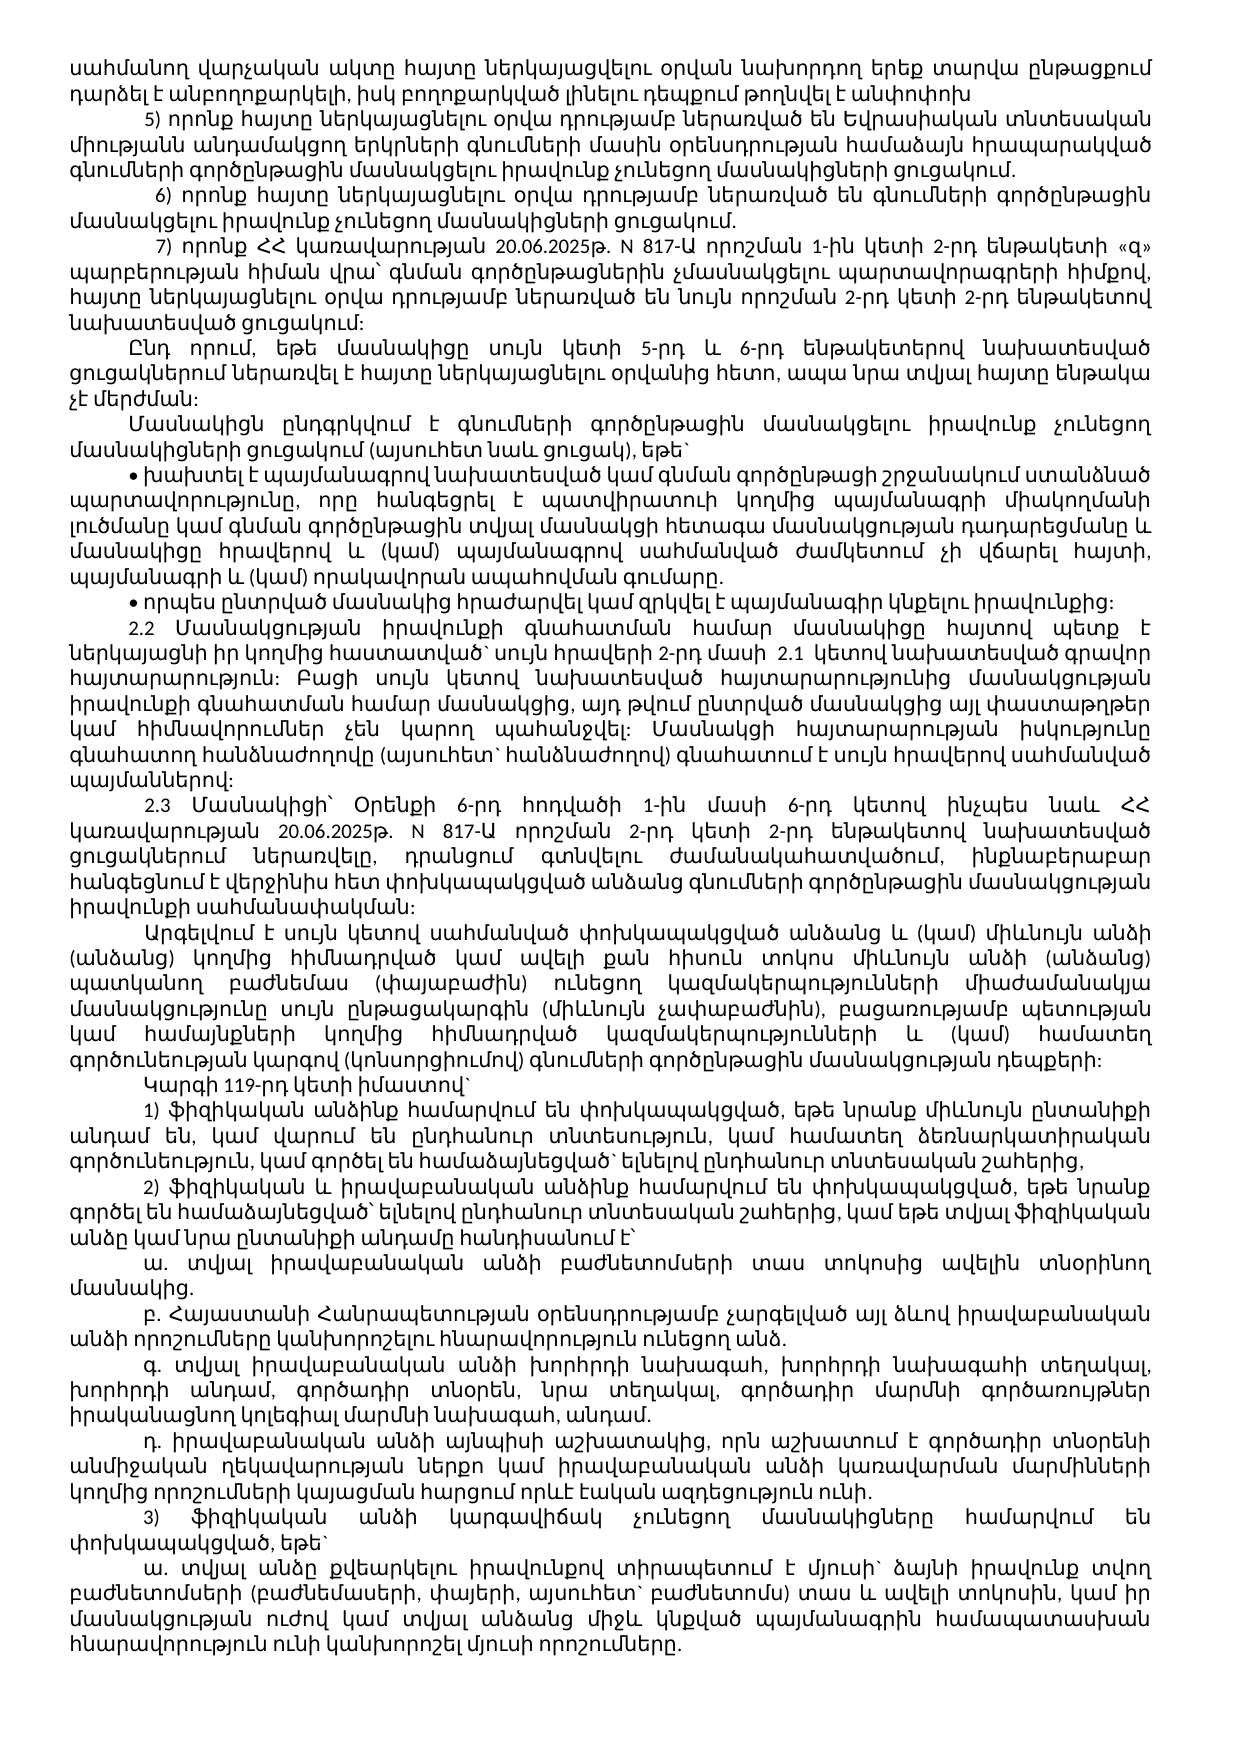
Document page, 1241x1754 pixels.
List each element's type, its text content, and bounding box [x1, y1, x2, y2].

text • խախտել է պայմանագրով նախատեսված կամ գնման գործընթացի շրջանակում ստանձնած պարտավորությունը, որը հանգեցրել է պատվիրատուի կողմից պայմանագրի միակողմանի լուծմանը կամ գնման գործընթացին տվյալ մասնակցի հետագա մասնակցության դադարեցմանը և մասնակիցը հրավերով և (կամ) պայմանագրով սահմանված ժամկետում չի վճարել հայտի, պայմանագրի և (կամ) որակավորան ապահովման գումարը. [69, 462, 1152, 589]
text 2.2 Մասնակցության իրավունքի գնահատման համար մասնակիցը հայտով պետք է ներկայացնի իր կողմից հաստատված` սույն հրավերի 2-րդ մասի 2.1 կետով նախատեսված գրավոր հայտարարություն: Բացի սույն կետով նախատեսված հայտարարությունից մասնակցության իրավունքի գնահատման համար մասնակցից, այդ թվում ընտրված մասնակցից այլ փաստաթղթեր կամ հիմնավորումներ չեն կարող պահանջվել: Մասնակցի հայտարարության իսկությունը գնահատող հանձնաժողովը (այսուհետ` հանձնաժողով) գնահատում է սույն հրավերով սահմանված պայմաններով: [69, 615, 1152, 793]
text բ. Հայաստանի Հանրապետության օրենսդրությամբ չարգելված այլ ձևով իրավաբանական անձի որոշումները կանխորոշելու հնարավորություն ունեցող անձ. [69, 1301, 1152, 1352]
text 2) ֆիզիկական և իրավաբանական անձինք համարվում են փոխկապակցված, եթե նրանք գործել են համաձայնեցված՝ ելնելով ընդհանուր տնտեսական շահերից, կամ եթե տվյալ ֆիզիկական անձը կամ նրա ընտանիքի անդամը հանդիսանում է՝ [69, 1174, 1152, 1250]
text դ. իրավաբանական անձի այնպիսի աշխատակից, որն աշխատում է գործադիր տնօրենի անմիջական ղեկավարության ներքո կամ իրավաբանական անձի կառավարման մարմինների կողմից որոշումների կայացման հարցում որևէ էական ազդեցություն ունի. [69, 1428, 1152, 1504]
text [69, 56, 1152, 106]
text 3) ֆիզիկական անձի կարգավիճակ չունեցող մասնակիցները համարվում են փոխկապակցված, եթե` [69, 1504, 1152, 1555]
text 7) որոնք ՀՀ կառավարության 20.06.2025թ. N 817-Ա որոշման 1-ին կետի 2-րդ ենթակետի «զ» պարբերության հիման վրա՝ գնման գործընթացներին չմասնակցելու պարտավորագրերի հիմքով, հայտը ներկայացնելու օրվա դրությամբ ներառված են նույն որոշման 2-րդ կետի 2-րդ ենթակետով նախատեսված ցուցակում: [69, 233, 1152, 335]
text 5) որոնք հայտը ներկայացնելու օրվա դրությամբ ներառված են Եվրասիական տնտեսական միությանն անդամակցող երկրների գնումների մասին օրենսդրության համաձայն հրապարակված գնումների գործընթացին մասնակցելու իրավունք չունեցող մասնակիցների ցուցակում. [69, 106, 1152, 183]
text • որպես ընտրված մասնակից հրաժարվել կամ զրկվել է պայմանագիր կնքելու իրավունքից: [69, 589, 1152, 615]
text ա. տվյալ անձը քվեարկելու իրավունքով տիրապետում է մյուսի` ձայնի իրավունք տվող բաժնետոմսերի (բաժնեմասերի, փայերի, այսուհետ` բաժնետոմս) տաս և ավելի տոկոսին, կամ իր մասնակցության ուժով կամ տվյալ անձանց միջև կնքված պայմանագրին համապատասխան հնարավորություն ունի կանխորոշել մյուսի որոշումները. [69, 1555, 1152, 1657]
text Ընդ որում, եթե մասնակիցը սույն կետի 5-րդ և 6-րդ ենթակետերով նախատեսված ցուցակներում ներառվել է հայտը ներկայացնելու օրվանից հետո, ապա նրա տվյալ հայտը ենթակա չէ մերժման: [69, 335, 1152, 411]
text Արգելվում է սույն կետով սահմանված փոխկապակցված անձանց և (կամ) միևնույն անձի (անձանց) կողմից հիմնադրված կամ ավելի քան հիսուն տոկոս միևնույն անձի (անձանց) պատկանող բաժնեմաս (փայաբաժին) ունեցող կազմակերպությունների միաժամանակյա մասնակցությունը սույն ընթացակարգին (միևնույն չափաբաժնին), բացառությամբ պետության կամ համայնքների կողմից հիմնադրված կազմակերպությունների և (կամ) համատեղ գործունեության կարգով (կոնսորցիումով) գնումների գործընթացին մասնակցության դեպքերի: [69, 920, 1152, 1072]
text Մասնակիցն ընդգրկվում է գնումների գործընթացին մասնակցելու իրավունք չունեցող մասնակիցների ցուցակում (այսուհետ նաև ցուցակ), եթե` [69, 411, 1152, 462]
text 6) որոնք հայտը ներկայացնելու օրվա դրությամբ ներառված են գնումների գործընթացին մասնակցելու իրավունք չունեցող մասնակիցների ցուցակում. [69, 183, 1152, 233]
text Կարգի 119-րդ կետի իմաստով` [69, 1072, 1152, 1098]
text ա. տվյալ իրավաբանական անձի բաժնետոմսերի տաս տոկոսից ավելին տնօրինող մասնակից. [69, 1250, 1152, 1301]
text գ. տվյալ իրավաբանական անձի խորհրդի նախագահ, խորհրդի նախագահի տեղակալ, խորհրդի անդամ, գործադիր տնօրեն, նրա տեղակալ, գործադիր մարմնի գործառույթներ իրականացնող կոլեգիալ մարմնի նախագահ, անդամ. [69, 1352, 1152, 1428]
text 2.3 Մասնակիցի՝ Օրենքի 6-րդ հոդվածի 1-ին մասի 6-րդ կետով ինչպես նաև ՀՀ կառավարության 20.06.2025թ. N 817-Ա որոշման 2-րդ կետի 2-րդ ենթակետով նախատեսված ցուցակներում ներառվելը, դրանցում գտնվելու ժամանակահատվածում, ինքնաբերաբար հանգեցնում է վերջինիս հետ փոխկապակցված անձանց գնումների գործընթացին մասնակցության իրավունքի սահմանափակման: [69, 793, 1152, 920]
text 1) ֆիզիկական անձինք համարվում են փոխկապակցված, եթե նրանք միևնույն ընտանիքի անդամ են, կամ վարում են ընդհանուր տնտեսություն, կամ համատեղ ձեռնարկատիրական գործունեություն, կամ գործել են համաձայնեցված` ելնելով ընդհանուր տնտեսական շահերից, [69, 1098, 1152, 1174]
